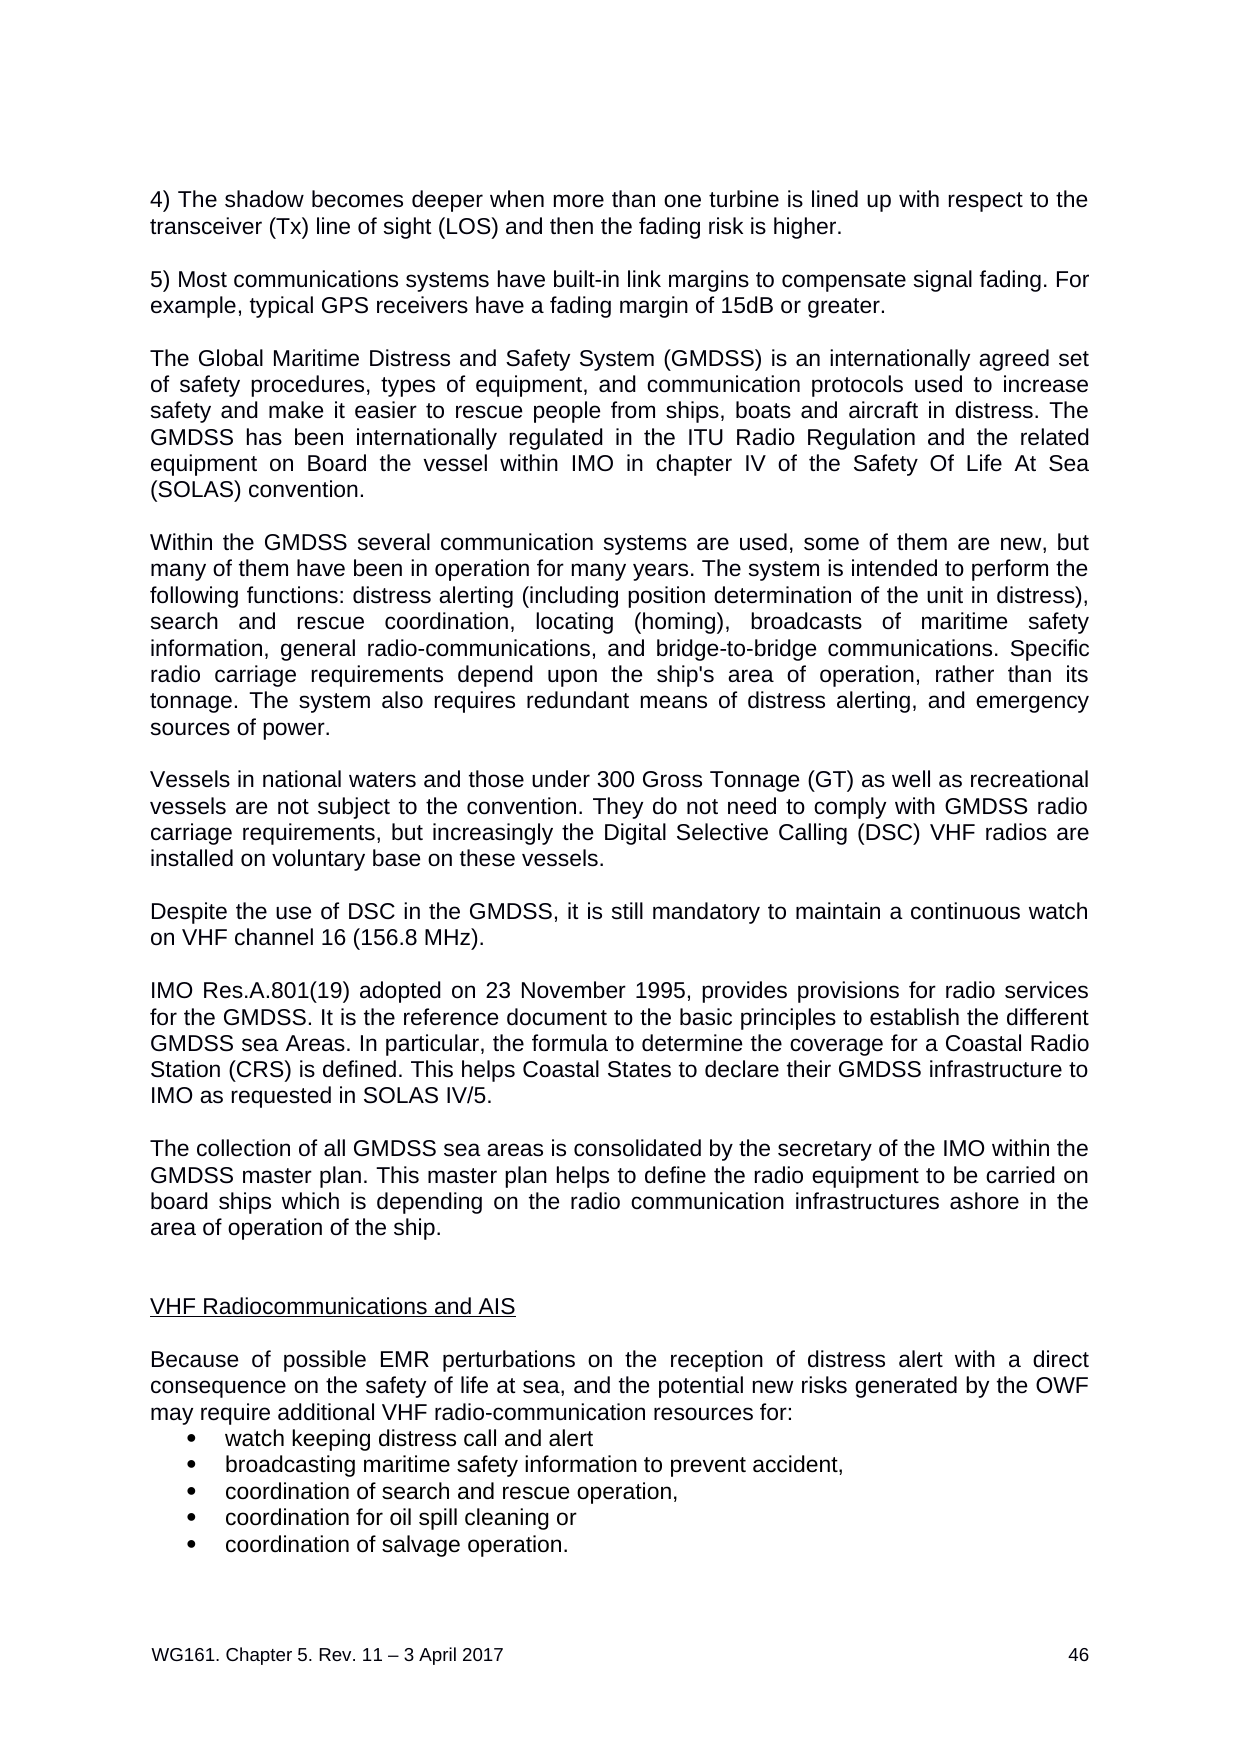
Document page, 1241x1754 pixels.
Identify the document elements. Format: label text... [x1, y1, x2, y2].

text The Global Maritime Distress and Safety System (GMDSS) is an internationally agreed set of safety procedures, types of equipment, and communication protocols used to increase safety and make it easier to rescue people from ships, boats and aircraft in distress. The GMDSS has been internationally regulated in the ITU Radio Regulation and the related equipment on Board the vessel within IMO in chapter IV of the Safety Of Life At Sea (SOLAS) convention. [150, 344, 1090, 503]
list broadcasting maritime safety information to prevent accident, [187, 1451, 1090, 1478]
list coordination of search and rescue operation, [187, 1478, 1090, 1504]
list watch keeping distress call and alert [187, 1425, 1090, 1451]
list coordination for oil spill cleaning or [187, 1504, 1090, 1531]
text The collection of all GMDSS sea areas is consolidated by the secretary of the IMO within the GMDSS master plan. This master plan helps to define the radio equipment to be carried on board ships which is depending on the radio communication infrastructures ashore in the area of operation of the ship. [150, 1135, 1090, 1241]
text Because of possible EMR perturbations on the reception of distress alert with a direct consequence on the safety of life at sea, and the potential new risks generated by the OWF may require additional VHF radio-communication resources for: [150, 1346, 1090, 1425]
text Vessels in national waters and those under 300 Gross Tonnage (GT) as well as recreational vessels are not subject to the convention. They do not need to comply with GMDSS radio carriage requirements, but increasingly the Digital Selective Calling (DSC) VHF radios are installed on voluntary base on these vessels. [150, 766, 1090, 872]
text 5) Most communications systems have built-in link margins to compensate signal fading. For example, typical GPS receivers have a fading margin of 15dB or greater. [150, 266, 1090, 318]
text Despite the use of DSC in the GMDSS, it is still mandatory to maintain a continuous watch on VHF channel 16 (156.8 MHz). [150, 898, 1090, 951]
text IMO Res.A.801(19) adopted on 23 November 1995, provides provisions for radio services for the GMDSS. It is the reference document to the basic principles to establish the different GMDSS sea Areas. In particular, the formula to determine the coverage for a Coastal Radio Station (CRS) is defined. This helps Coastal States to declare their GMDSS infrastructure to IMO as requested in SOLAS IV/5. [150, 977, 1090, 1109]
list coordination of salvage operation. [187, 1531, 1090, 1557]
text Within the GMDSS several communication systems are used, some of them are new, but many of them have been in operation for many years. The system is intended to perform the following functions: distress alerting (including position determination of the unit in distress), search and rescue coordination, locating (homing), broadcasts of maritime safety information, general radio-communications, and bridge-to-bridge communications. Specific radio carriage requirements depend upon the ship's area of operation, rather than its tonnage. The system also requires redundant means of distress alerting, and emergency sources of power. [150, 529, 1090, 740]
text 4) The shadow becomes deeper when more than one turbine is lined up with respect to the transceiver (Tx) line of sight (LOS) and then the fading risk is higher. [150, 186, 1090, 239]
text VHF Radiocommunications and AIS [150, 1293, 1090, 1320]
